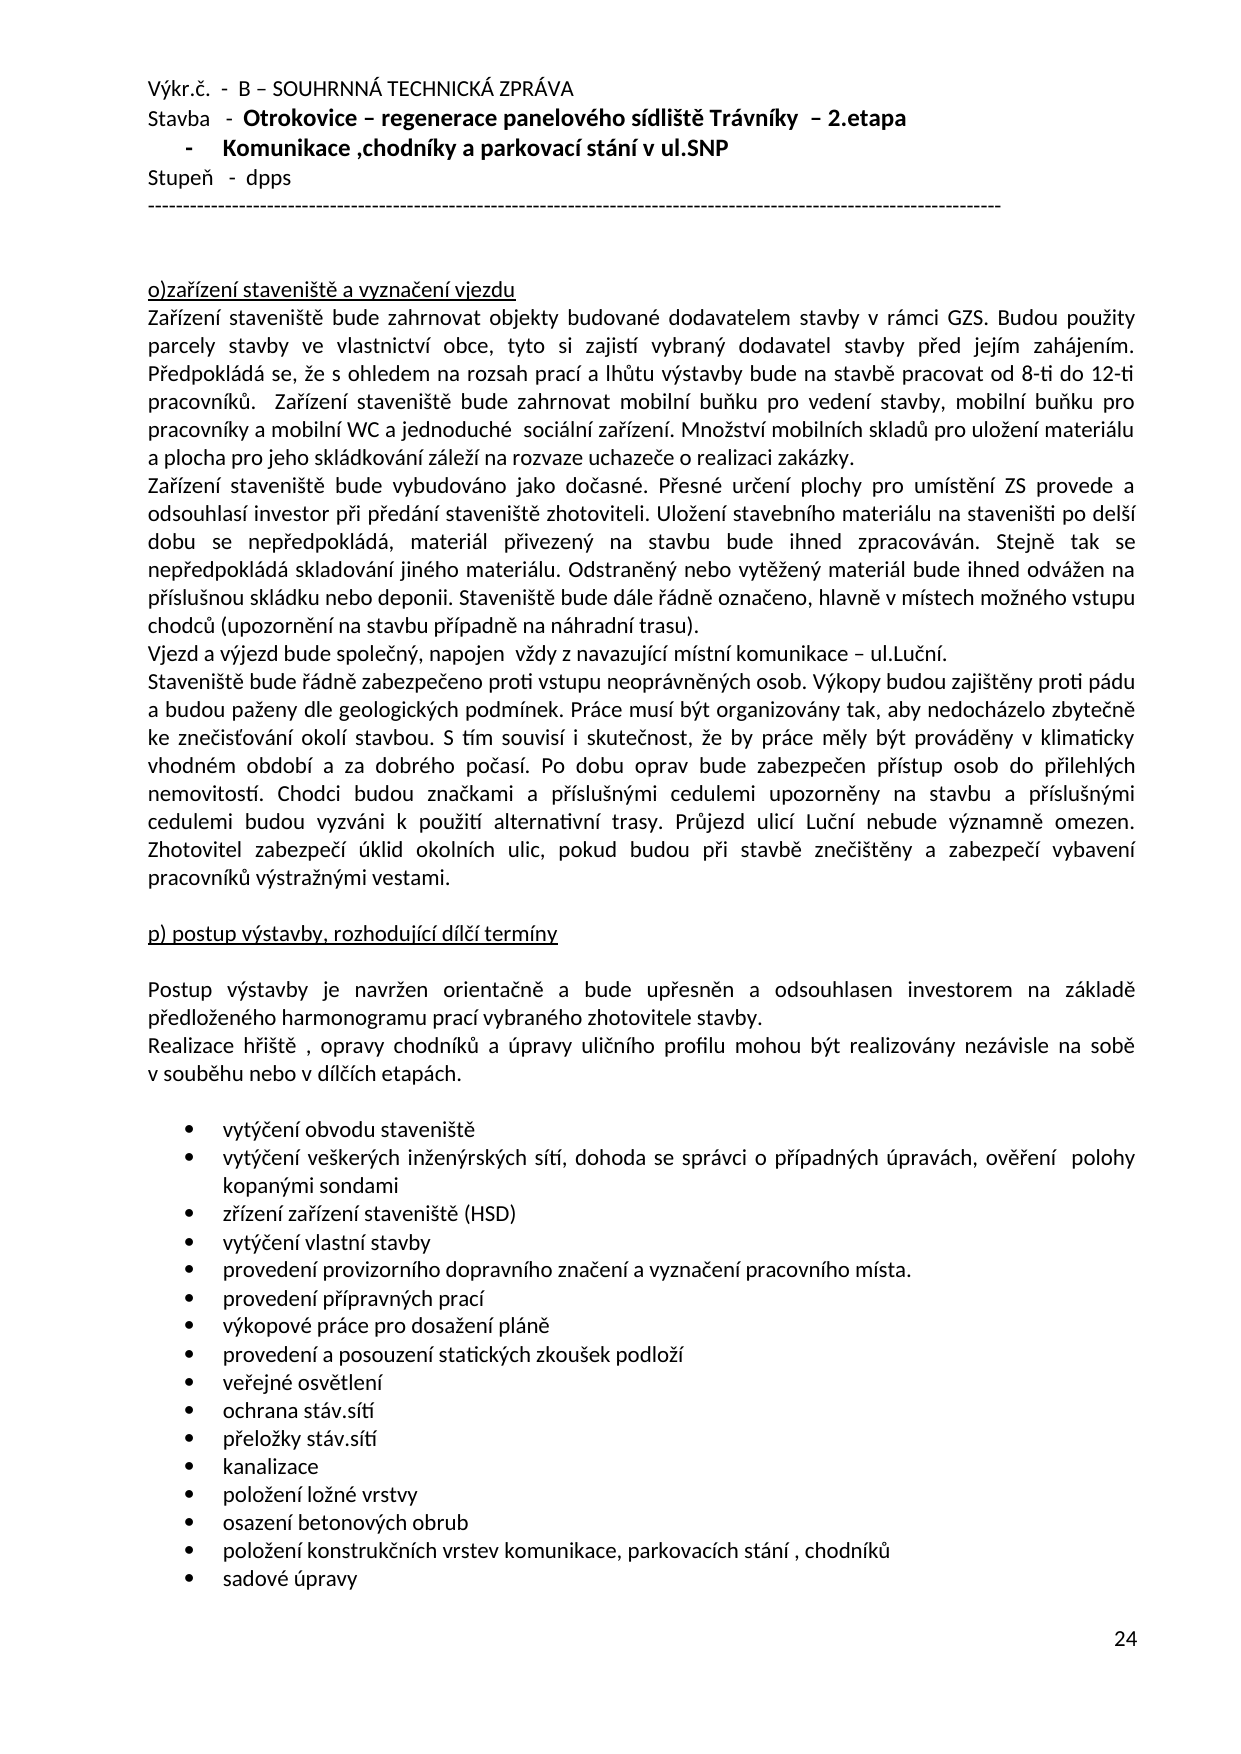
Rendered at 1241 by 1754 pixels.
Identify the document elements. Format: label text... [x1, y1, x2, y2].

text Realizace hřiště , opravy chodníků a úpravy uličního profilu mohou být realizovány nezávisle na sobě v souběhu nebo v dílčích etapách. [148, 1031, 1137, 1087]
text Zařízení staveniště bude zahrnovat objekty budované dodavatelem stavby v rámci GZS. Budou použity parcely stavby ve vlastnictví obce, tyto si zajistí vybraný dodavatel stavby před jejím zahájením. Předpokládá se, že s ohledem na rozsah prací a lhůtu výstavby bude na stavbě pracovat od 8-ti do 12-ti pracovníků. Zařízení staveniště bude zahrnovat mobilní buňku pro vedení stavby, mobilní buňku pro pracovníky a mobilní WC a jednoduché sociální zařízení. Množství mobilních skladů pro uložení materiálu a plocha pro jeho skládkování záleží na rozvaze uchazeče o realizaci zakázky. [148, 303, 1137, 471]
list veřejné osvětlení [185, 1368, 1137, 1396]
list osazení betonových obrub [185, 1508, 1137, 1536]
text Vjezd a výjezd bude společný, napojen vždy z navazující místní komunikace – ul.Luční. [148, 639, 1137, 667]
list položení ložné vrstvy [185, 1480, 1137, 1508]
text o)zařízení staveniště a vyznačení vjezdu [148, 275, 1137, 303]
list vytýčení vlastní stavby [185, 1228, 1137, 1256]
text Staveniště bude řádně zabezpečeno proti vstupu neoprávněných osob. Výkopy budou zajištěny proti pádu a budou paženy dle geologických podmínek. Práce musí být organizovány tak, aby nedocházelo zbytečně ke znečisťování okolí stavbou. S tím souvisí i skutečnost, že by práce měly být prováděny v klimaticky vhodném období a za dobrého počasí. Po dobu oprav bude zabezpečen přístup osob do přilehlých nemovitostí. Chodci budou značkami a příslušnými cedulemi upozorněny na stavbu a příslušnými cedulemi budou vyzváni k použití alternativní trasy. Průjezd ulicí Luční nebude významně omezen. Zhotovitel zabezpečí úklid okolních ulic, pokud budou při stavbě znečištěny a zabezpečí vybavení pracovníků výstražnými vestami. [148, 667, 1137, 891]
list ochrana stáv.sítí [185, 1396, 1137, 1424]
list přeložky stáv.sítí [185, 1424, 1137, 1452]
text Postup výstavby je navržen orientačně a bude upřesněn a odsouhlasen investorem na základě předloženého harmonogramu prací vybraného zhotovitele stavby. [148, 975, 1137, 1031]
list provedení provizorního dopravního značení a vyznačení pracovního místa. [185, 1256, 1137, 1284]
list vytýčení obvodu staveniště [185, 1116, 1137, 1143]
list provedení přípravných prací [185, 1284, 1137, 1312]
list provedení a posouzení statických zkoušek podloží [185, 1340, 1137, 1368]
list položení konstrukčních vrstev komunikace, parkovacích stání , chodníků [185, 1536, 1137, 1564]
text p) postup výstavby, rozhodující dílčí termíny [148, 919, 1137, 947]
text Zařízení staveniště bude vybudováno jako dočasné. Přesné určení plochy pro umístění ZS provede a odsouhlasí investor při předání staveniště zhotoviteli. Uložení stavebního materiálu na staveništi po delší dobu se nepředpokládá, materiál přivezený na stavbu bude ihned zpracováván. Stejně tak se nepředpokládá skladování jiného materiálu. Odstraněný nebo vytěžený materiál bude ihned odvážen na příslušnou skládku nebo deponii. Staveniště bude dále řádně označeno, hlavně v místech možného vstupu chodců (upozornění na stavbu případně na náhradní trasu). [148, 471, 1137, 639]
list sadové úpravy [185, 1564, 1137, 1592]
list kanalizace [185, 1452, 1137, 1480]
list vytýčení veškerých inženýrských sítí, dohoda se správci o případných úpravách, ověření polohy kopanými sondami [185, 1143, 1137, 1199]
list zřízení zařízení staveniště (HSD) [185, 1199, 1137, 1228]
list výkopové práce pro dosažení pláně [185, 1312, 1137, 1340]
